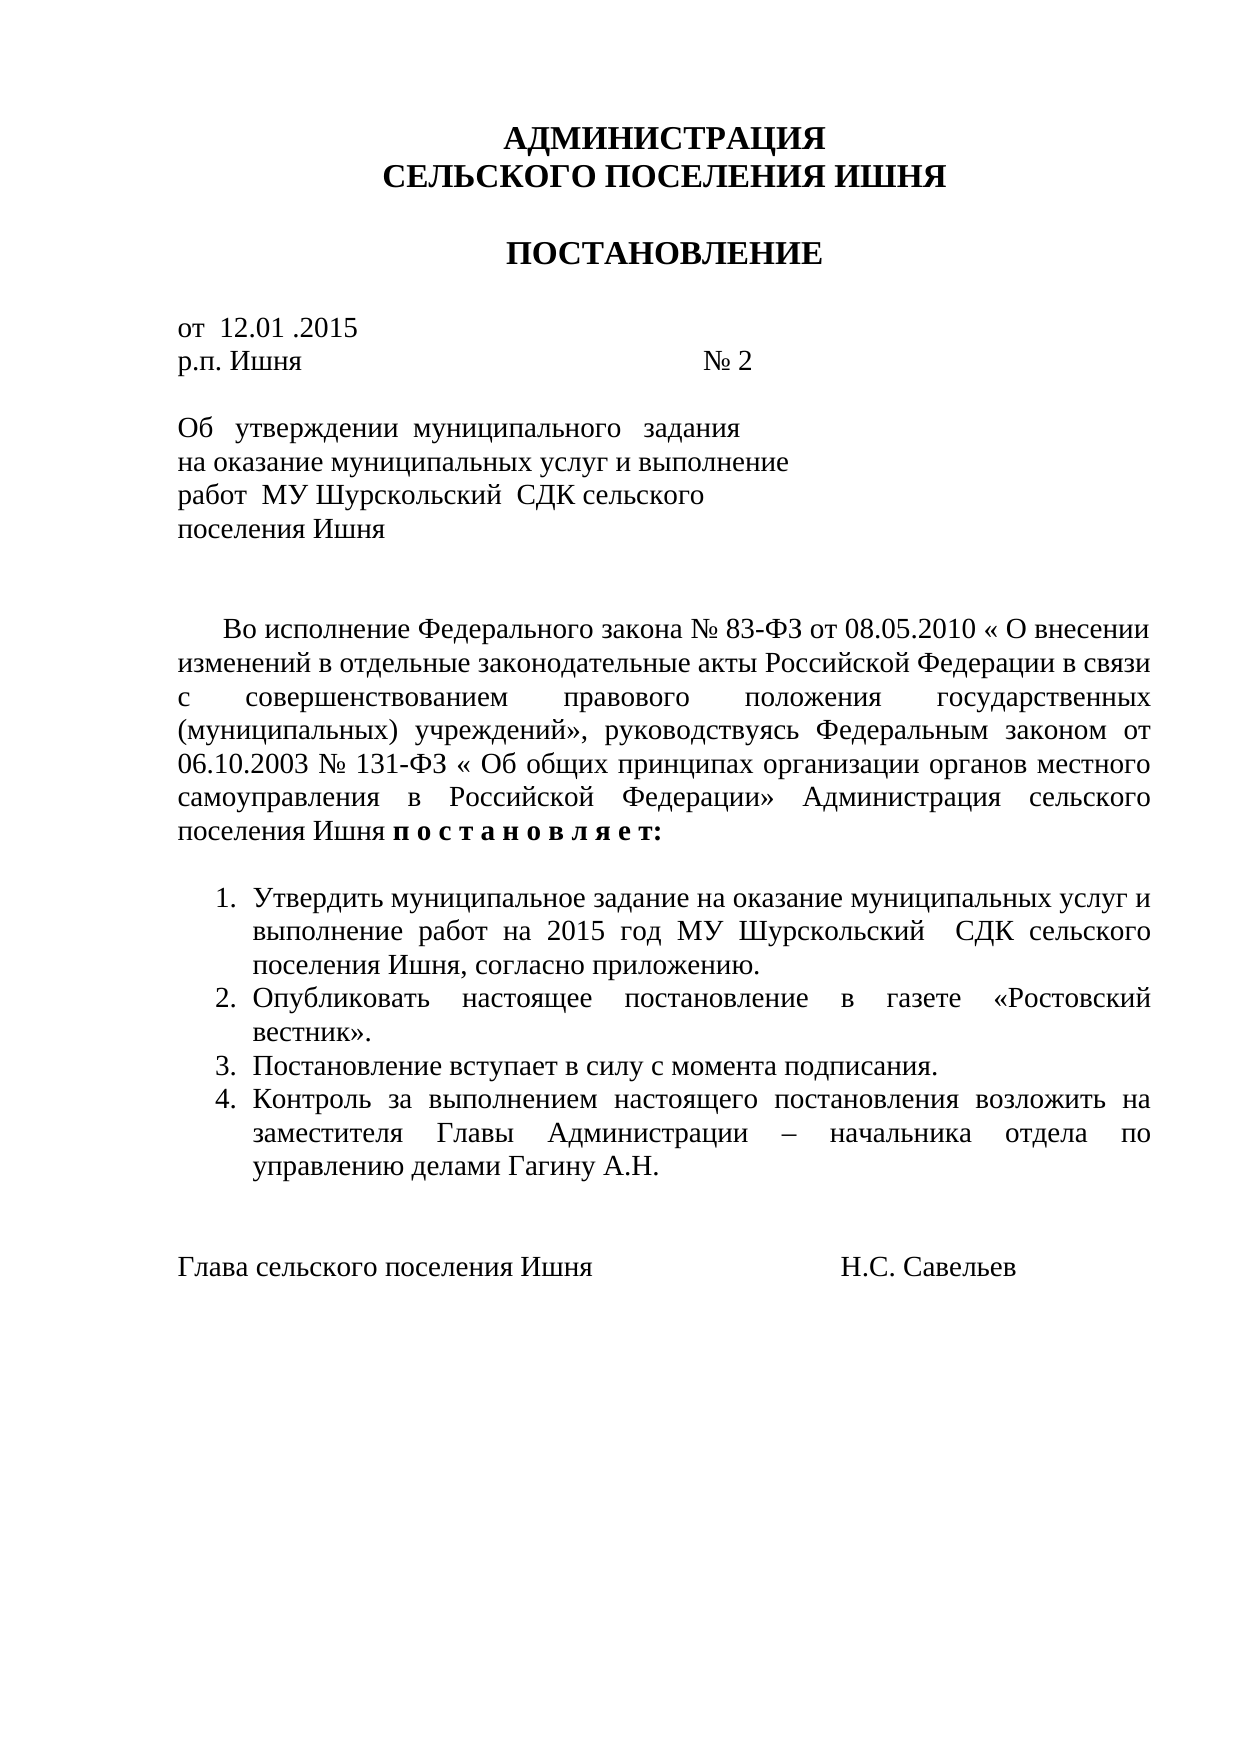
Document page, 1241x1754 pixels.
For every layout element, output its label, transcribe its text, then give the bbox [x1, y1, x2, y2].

text Глава сельского поселения Ишня Н.С. Савельев [177, 1249, 1152, 1282]
text работ МУ Шурскольский СДК сельского [177, 477, 1152, 511]
text ПОСТАНОВЛЕНИЕ [177, 233, 1152, 271]
text Об утверждении муниципального задания [177, 410, 1152, 444]
list Контроль за выполнением настоящего постановления возложить на заместителя Главы Администрации – начальника отдела по управлению делами Гагину А.Н. [215, 1081, 1152, 1182]
list Постановление вступает в силу с момента подписания. [215, 1048, 1152, 1081]
text Во исполнение Федерального закона № 83-ФЗ от 08.05.2010 « О внесении изменений в отдельные законодательные акты Российской Федерации в связи с совершенствованием правового положения государственных (муниципальных) учреждений», руководствуясь Федеральным законом от 06.10.2003 № 131-ФЗ « Об общих принципах организации органов местного самоуправления в Российской Федерации» Администрация сельского поселения Ишня п о с т а н о в л я е т: [177, 612, 1152, 846]
text от 12.01 .2015 [177, 310, 1152, 343]
text на оказание муниципальных услуг и выполнение [177, 444, 1152, 477]
list Опубликовать настоящее постановление в газете «Ростовский вестник». [215, 981, 1152, 1048]
text поселения Ишня [177, 511, 1152, 544]
text СЕЛЬСКОГО ПОСЕЛЕНИЯ ИШНЯ [177, 156, 1152, 195]
list Утвердить муниципальное задание на оказание муниципальных услуг и выполнение работ на 2015 год МУ Шурскольский СДК сельского поселения Ишня, согласно приложению. [215, 880, 1152, 981]
text АДМИНИСТРАЦИЯ [177, 118, 1152, 156]
text р.п. Ишня № 2 [177, 343, 1152, 377]
